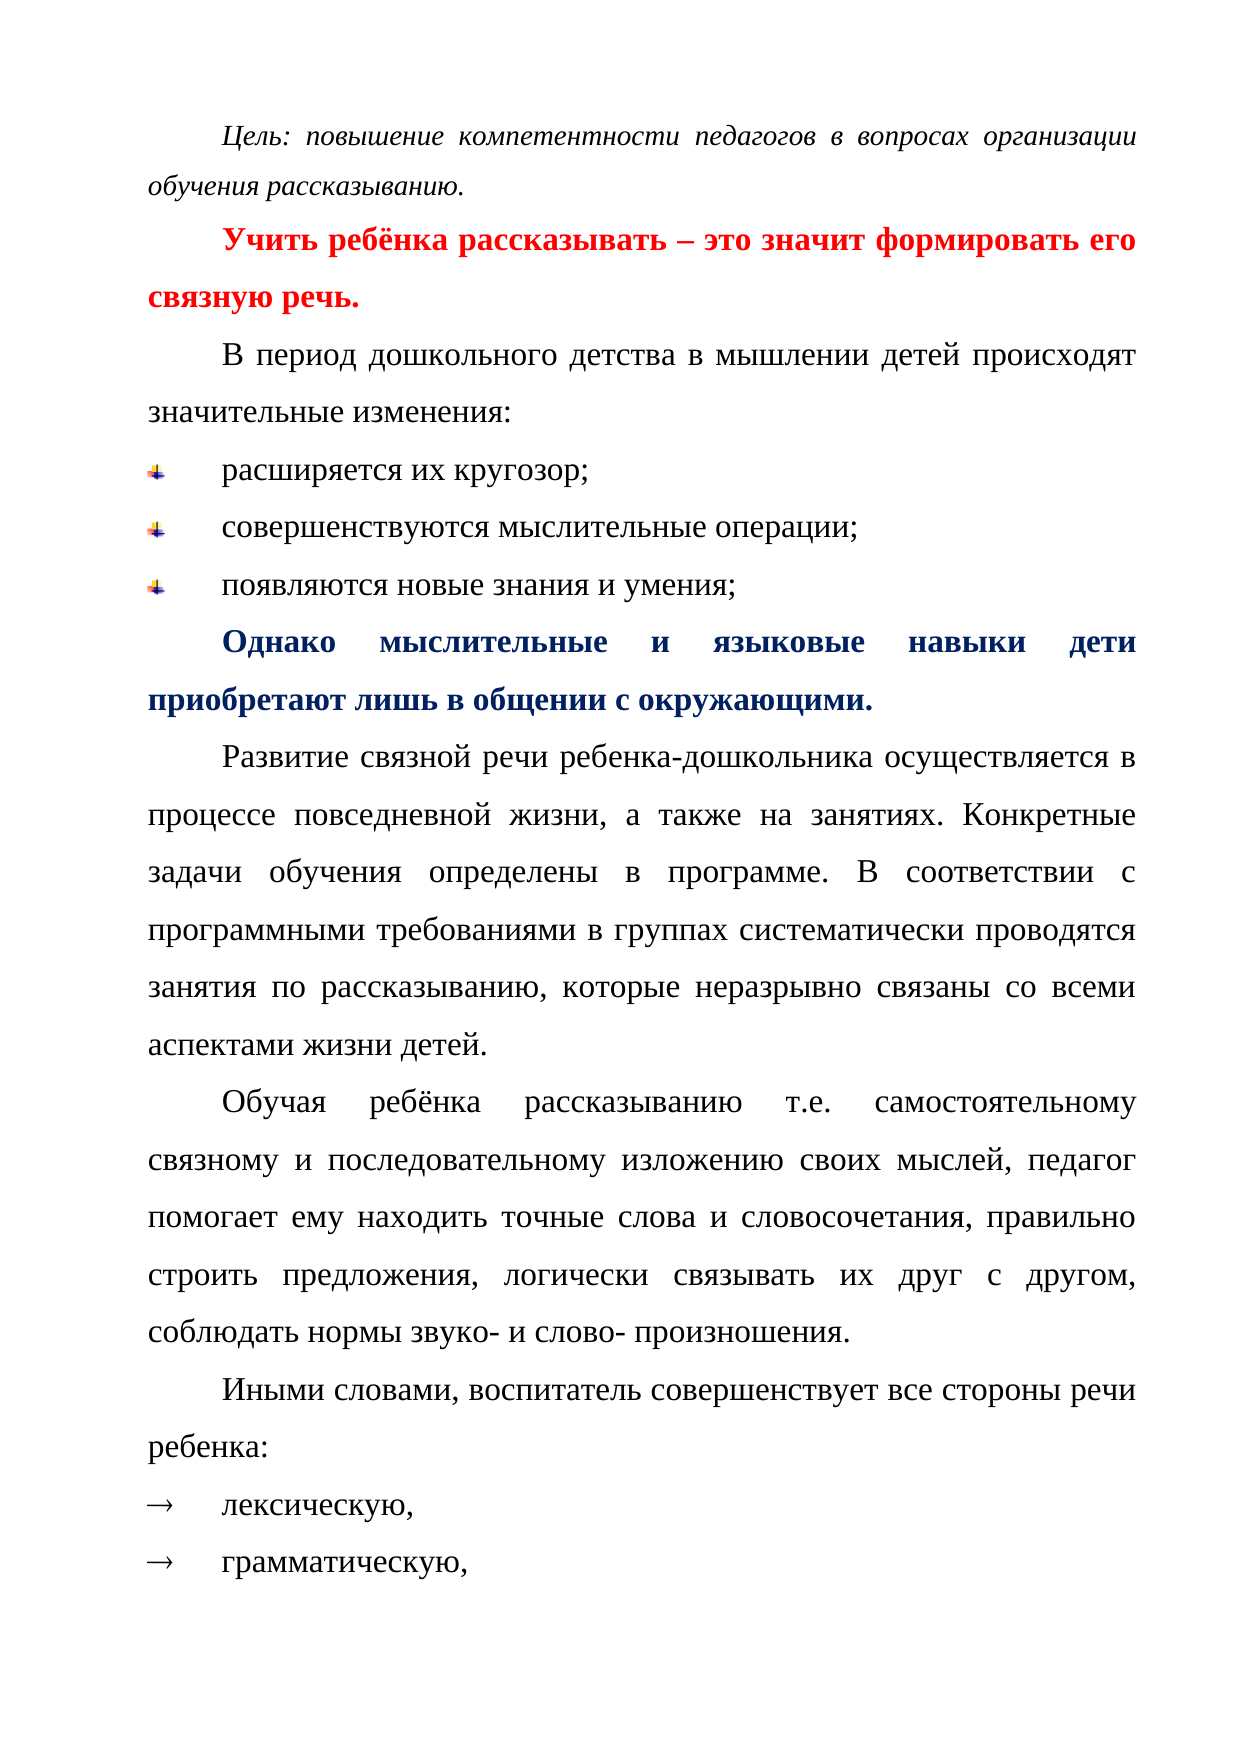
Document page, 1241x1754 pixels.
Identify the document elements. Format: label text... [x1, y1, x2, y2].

text Учить ребёнка рассказывать – это значит формировать его связную речь. [148, 219, 1137, 314]
text Развитие связной речи ребенка-дошкольника осуществляется в процессе повседневной жизни, а также на занятиях. Конкретные задачи обучения определены в программе. В соответствии с программными требованиями в группах систематически проводятся занятия по рассказыванию, которые неразрывно связаны со всеми аспектами жизни детей. [148, 736, 1137, 1062]
list появляются новые знания и умения; [147, 564, 1137, 602]
list грамматическую, [147, 1541, 1137, 1579]
list лексическую, [147, 1484, 1137, 1522]
picture [147, 520, 165, 538]
list совершенствуются мыслительные операции; [147, 506, 1137, 544]
picture [147, 463, 165, 480]
list расширяется их кругозор; [147, 449, 1137, 487]
text Однако мыслительные и языковые навыки дети приобретают лишь в общении с окружающими. [148, 621, 1137, 717]
text В период дошкольного детства в мышлении детей происходят значительные изменения: [148, 334, 1137, 429]
text Цель: повышение компетентности педагогов в вопросах организации обучения рассказыванию. [148, 118, 1137, 202]
picture [147, 578, 165, 595]
text Обучая ребёнка рассказыванию т.е. самостоятельному связному и последовательному изложению своих мыслей, педагог помогает ему находить точные слова и словосочетания, правильно строить предложения, логически связывать их друг с другом, соблюдать нормы звуко- и слово- произношения. [148, 1081, 1137, 1349]
text Иными словами, воспитатель совершенствует все стороны речи ребенка: [148, 1369, 1137, 1464]
